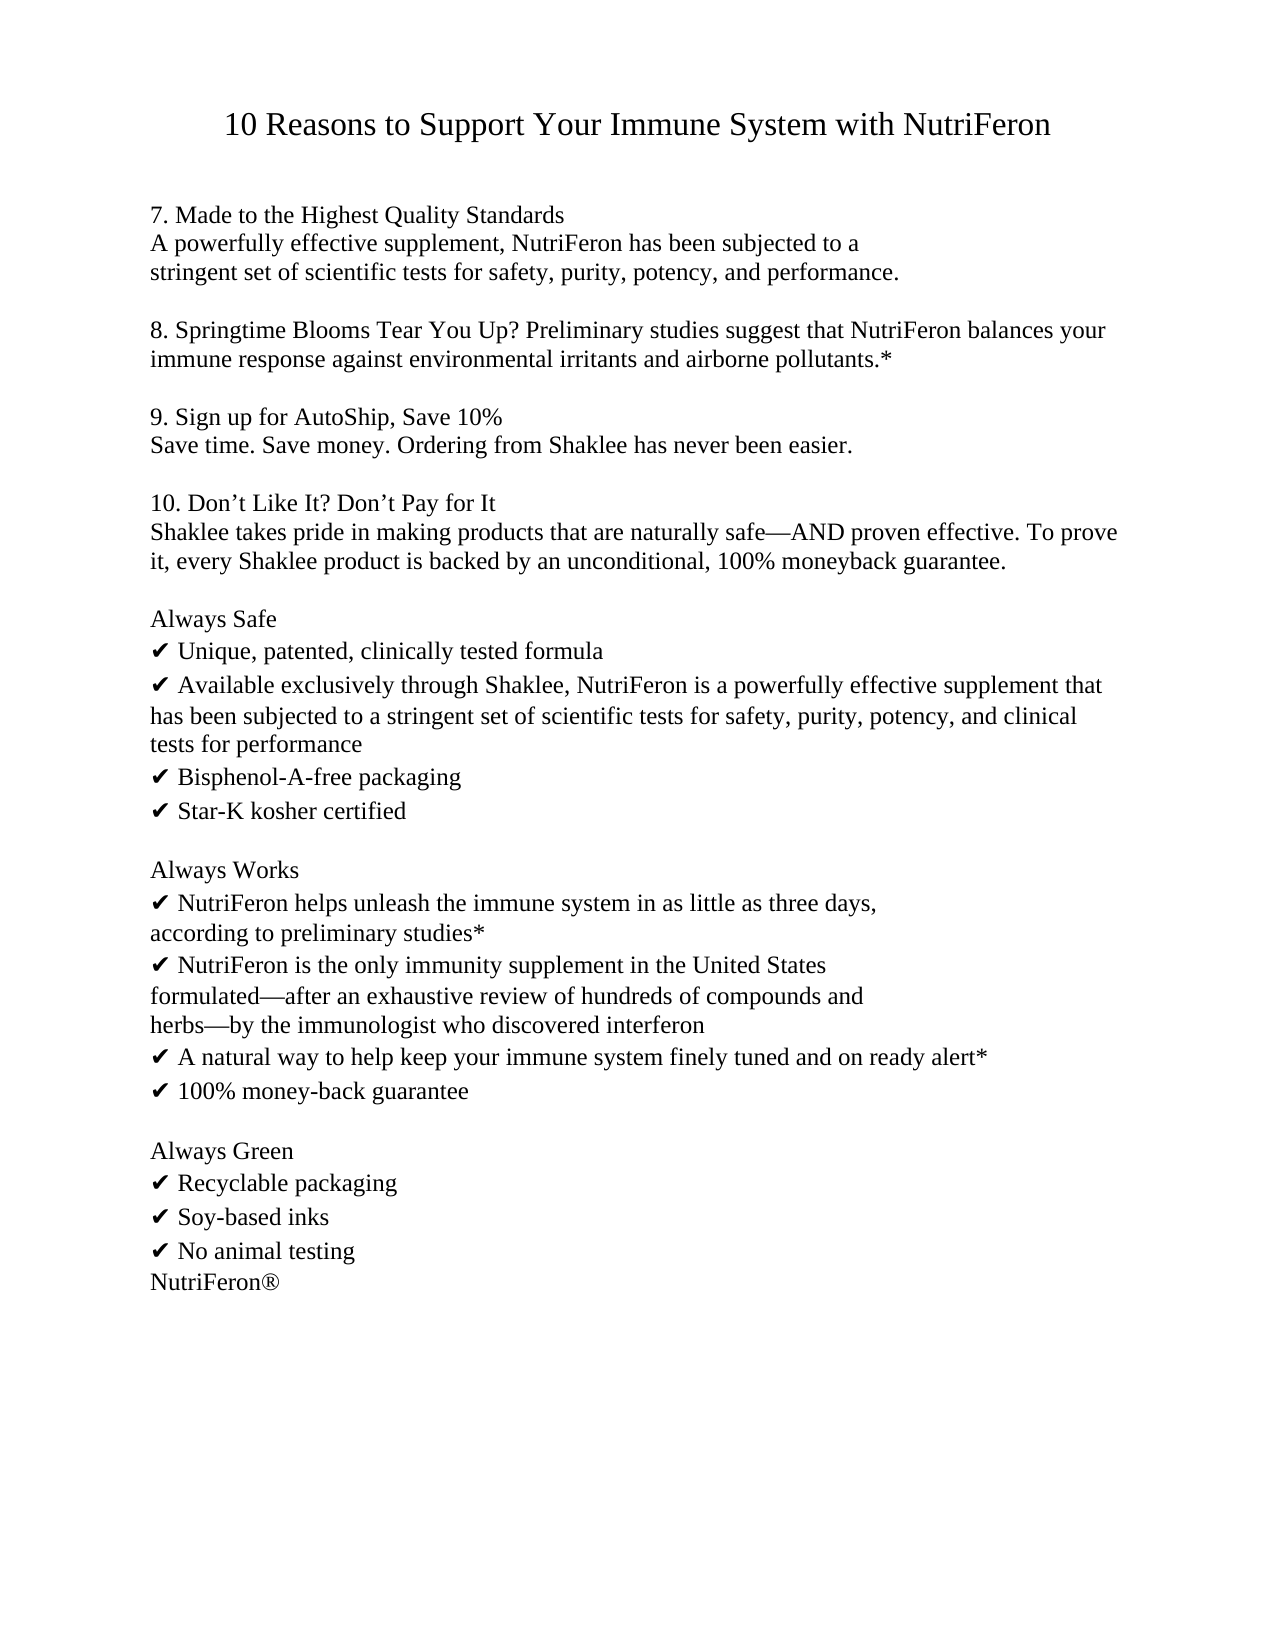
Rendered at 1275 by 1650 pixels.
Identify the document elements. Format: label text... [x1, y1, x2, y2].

text 10. Don’t Like It? Don’t Pay for It Shaklee takes pride in making products that are naturally safe—AND proven effective. To prove it, every Shaklee product is backed by an unconditional, 100% moneyback guarantee. [150, 488, 1125, 575]
text Always Green ✔ Recyclable packaging ✔ Soy-based inks ✔ No animal testing NutriFeron® [150, 1136, 1125, 1296]
text Always Safe ✔ Unique, patented, clinically tested formula ✔ Available exclusively through Shaklee, NutriFeron is a powerfully effective supplement that has been subjected to a stringent set of scientific tests for safety, purity, potency, and clinical tests for performance ✔ Bisphenol-A-free packaging ✔ Star-K kosher certified [150, 604, 1125, 826]
text 7. Made to the Highest Quality Standards A powerfully effective supplement, NutriFeron has been subjected to a stringent set of scientific tests for safety, purity, potency, and performance. [150, 200, 1125, 286]
text 9. Sign up for AutoShip, Save 10% Save time. Save money. Ordering from Shaklee has never been easier. [150, 402, 1125, 459]
text Always Works ✔ NutriFeron helps unleash the immune system in as little as three days, according to preliminary studies* ✔ NutriFeron is the only immunity supplement in the United States formulated—after an exhaustive review of hundreds of compounds and herbs—by the immunologist who discovered interferon ✔ A natural way to help keep your immune system finely tuned and on ready alert* ✔ 100% money-back guarantee [150, 856, 1125, 1107]
text 8. Springtime Blooms Tear You Up? Preliminary studies suggest that NutriFeron balances your immune response against environmental irritants and airborne pollutants.* [150, 315, 1125, 373]
